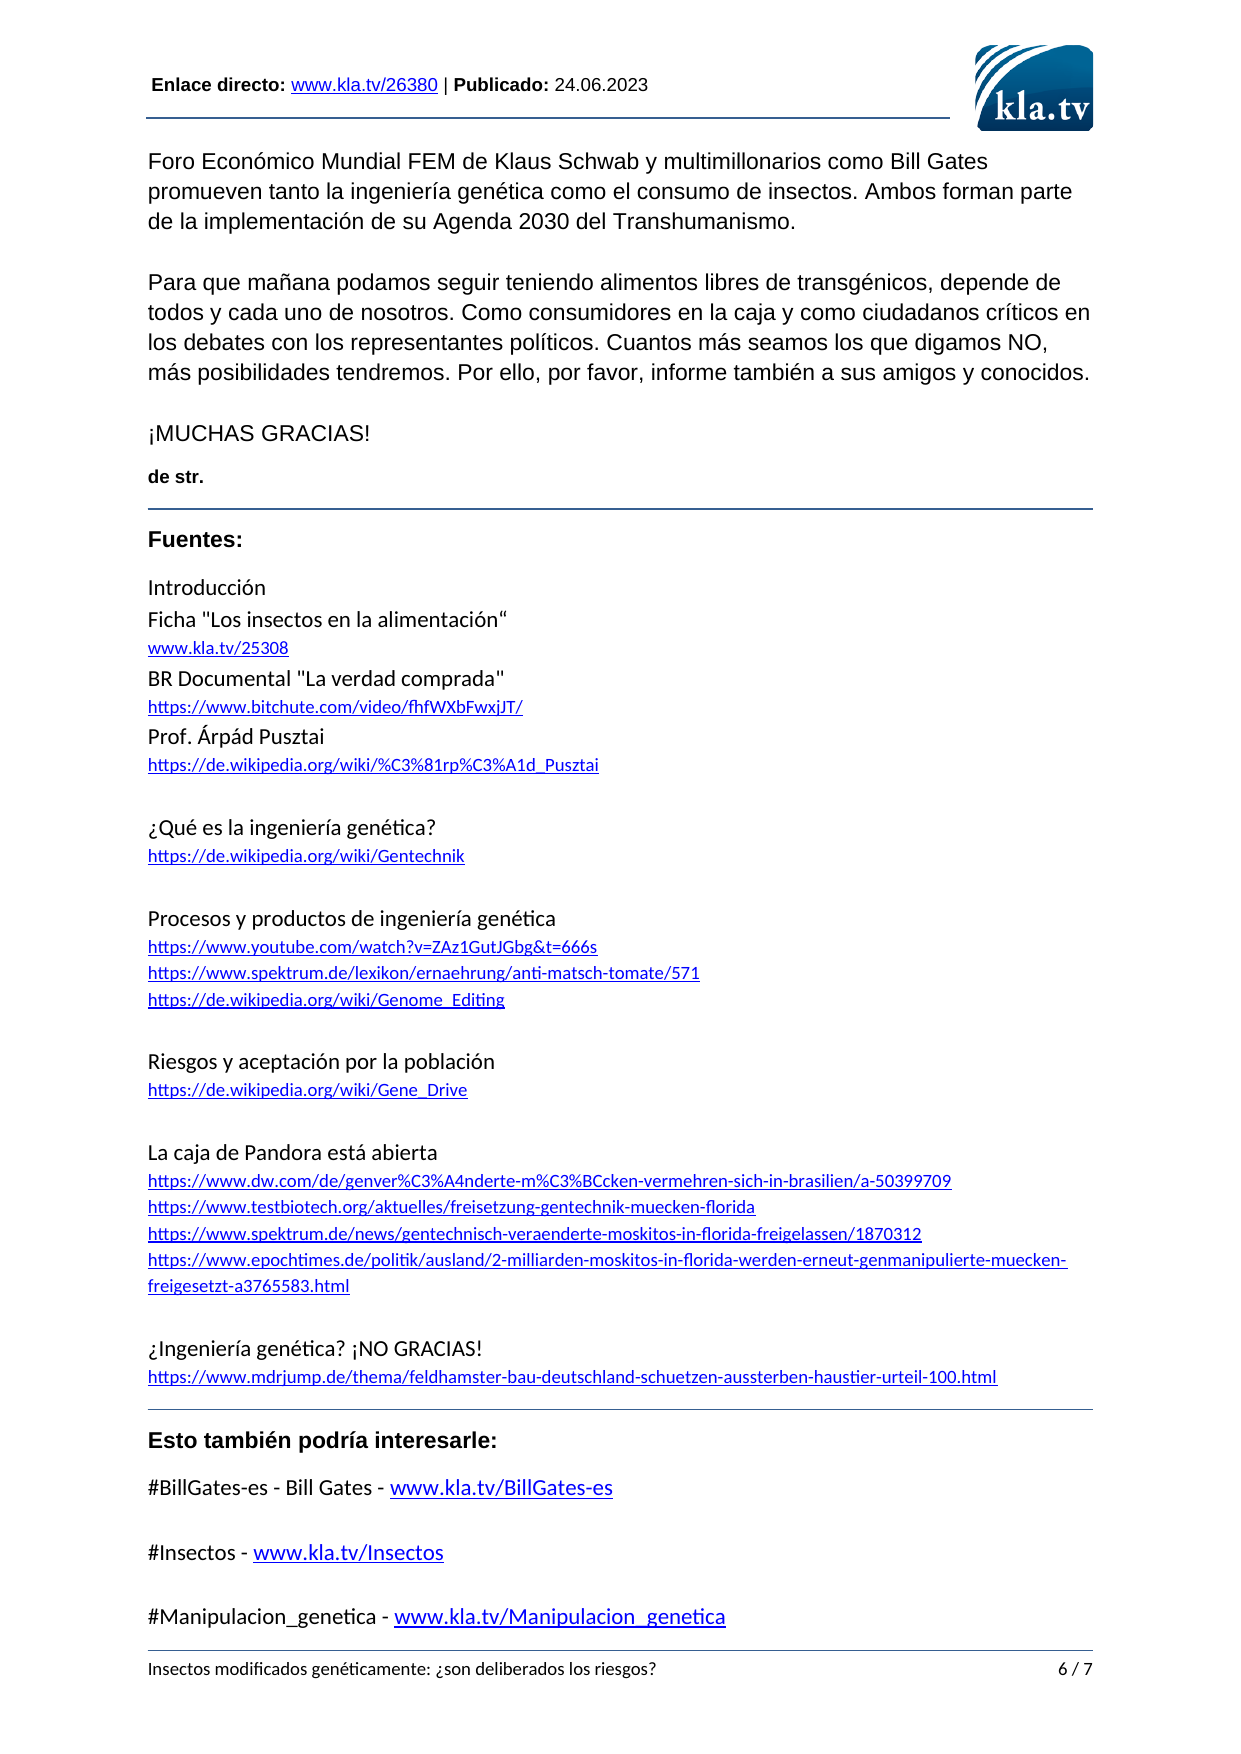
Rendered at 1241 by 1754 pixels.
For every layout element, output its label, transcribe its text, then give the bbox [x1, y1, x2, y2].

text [148, 148, 1093, 446]
text Introducción Ficha "Los insectos en la alimentación“ www.kla.tv/25308 BR Documental "La verdad comprada" https://www.bitchute.com/video/fhfWXbFwxjJT/ Prof. Árpád Pusztai https://de.wikipedia.org/wiki/%C3%81rp%C3%A1d_Pusztai ¿Qué es la ingeniería genética? https://de.wikipedia.org/wiki/Gentechnik Procesos y productos de ingeniería genética https://www.youtube.com/watch?v=ZAz1GutJGbg&t=666s https://www.spektrum.de/lexikon/ernaehrung/anti-matsch-tomate/571 https://de.wikipedia.org/wiki/Genome_Editing Riesgos y aceptación por la población https://de.wikipedia.org/wiki/Gene_Drive La caja de Pandora está abierta https://www.dw.com/de/genver%C3%A4nderte-m%C3%BCcken-vermehren-sich-in-brasilien/a-50399709 https://www.testbiotech.org/aktuelles/freisetzung-gentechnik-muecken-florida https://www.spektrum.de/news/gentechnisch-veraenderte-moskitos-in-florida-freigelassen/1870312 https://www.epochtimes.de/politik/ausland/2-milliarden-moskitos-in-florida-werden-erneut-genmanipulierte-muecken-freigesetzt-a3765583.html ¿Ingeniería genética? ¡NO GRACIAS! https://www.mdrjump.de/thema/feldhamster-bau-deutschland-schuetzen-aussterben-haustier-urteil-100.html [148, 573, 1093, 1388]
text de str. [148, 466, 1093, 488]
text #BillGates-es - Bill Gates - www.kla.tv/BillGates-es #Insectos - www.kla.tv/Insectos #Manipulacion_genetica - www.kla.tv/Manipulacion_genetica [148, 1473, 1093, 1630]
text Fuentes: [148, 510, 1093, 552]
text Esto también podría interesarle: [148, 1410, 1093, 1453]
